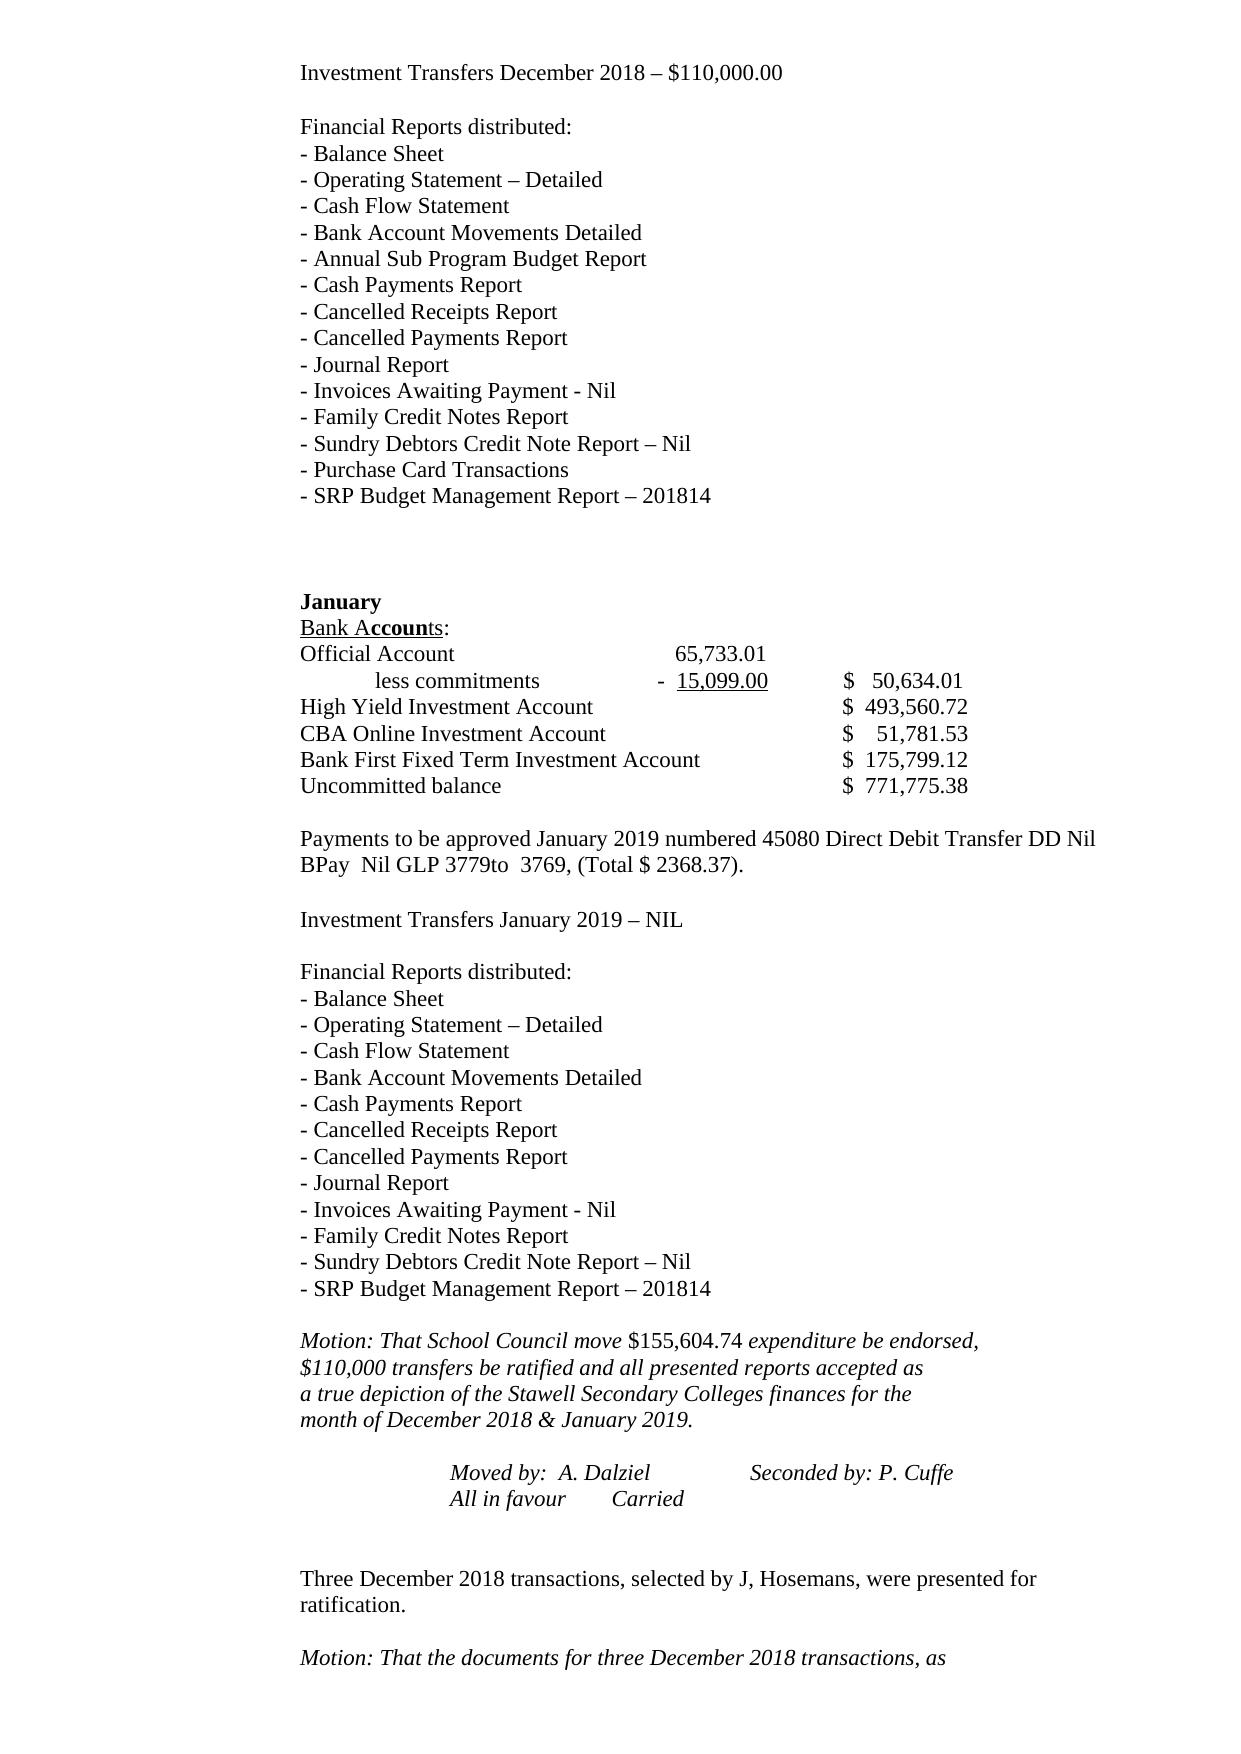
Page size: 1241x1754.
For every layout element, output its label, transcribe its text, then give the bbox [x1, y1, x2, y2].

text - Cancelled Payments Report [225, 1143, 1137, 1169]
text - Family Credit Notes Report [225, 403, 1137, 430]
text - Sundry Debtors Credit Note Report – Nil [225, 430, 1137, 456]
text CBA Online Investment Account $ 51,781.53 [300, 719, 1137, 746]
text - Cash Flow Statement [225, 192, 1137, 219]
text - Cancelled Receipts Report [225, 1117, 1137, 1143]
text Moved by: A. Dalziel Seconded by: P. Cuffe All in favour Carried [225, 1433, 1137, 1512]
text - Invoices Awaiting Payment - Nil [225, 377, 1137, 403]
text - Cash Payments Report [225, 272, 1137, 298]
text - Cancelled Receipts Report [225, 298, 1137, 324]
text - Annual Sub Program Budget Report [225, 245, 1137, 272]
text Bank Accounts: [300, 614, 1137, 641]
text - Bank Account Movements Detailed [225, 219, 1137, 245]
text - Cancelled Payments Report [225, 324, 1137, 351]
text - Journal Report [225, 351, 1137, 377]
text - Cash Flow Statement [225, 1037, 1137, 1064]
text - SRP Budget Management Report – 201814 [225, 482, 1137, 509]
text High Yield Investment Account $ 493,560.72 [300, 693, 1137, 719]
text Investment Transfers December 2018 – $110,000.00 [225, 59, 1137, 113]
text Investment Transfers January 2019 – NIL [225, 906, 1137, 932]
text January [225, 588, 1137, 614]
text Uncommitted balance $ 771,775.38 [300, 772, 1137, 799]
text Financial Reports distributed: - Balance Sheet [225, 113, 1137, 166]
text Financial Reports distributed: - Balance Sheet [225, 958, 1137, 1011]
text - Sundry Debtors Credit Note Report – Nil [225, 1248, 1137, 1275]
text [150, 1538, 1137, 1670]
text Official Account 65,733.01 [300, 641, 1137, 667]
text - SRP Budget Management Report – 201814 [225, 1275, 1137, 1301]
text less commitments - 15,099.00 $ 50,634.01 [300, 667, 1137, 693]
text - Cash Payments Report [225, 1090, 1137, 1117]
text - Operating Statement – Detailed [225, 166, 1137, 192]
text Bank First Fixed Term Investment Account $ 175,799.12 [300, 746, 1137, 772]
text Motion: That School Council move $155,604.74 expenditure be endorsed, $110,000 transfers be ratified and all presented reports accepted as a true depiction of the Stawell Secondary Colleges finances for the month of December 2018 & January 2019. [150, 1327, 1137, 1433]
text - Operating Statement – Detailed [225, 1011, 1137, 1037]
text - Bank Account Movements Detailed [225, 1064, 1137, 1090]
text - Purchase Card Transactions [225, 456, 1137, 482]
text - Journal Report [225, 1169, 1137, 1196]
text - Invoices Awaiting Payment - Nil [225, 1196, 1137, 1222]
text - Family Credit Notes Report [225, 1222, 1137, 1248]
text Payments to be approved January 2019 numbered 45080 Direct Debit Transfer DD Nil BPay Nil GLP 3779to 3769, (Total $ 2368.37). [300, 825, 1137, 906]
